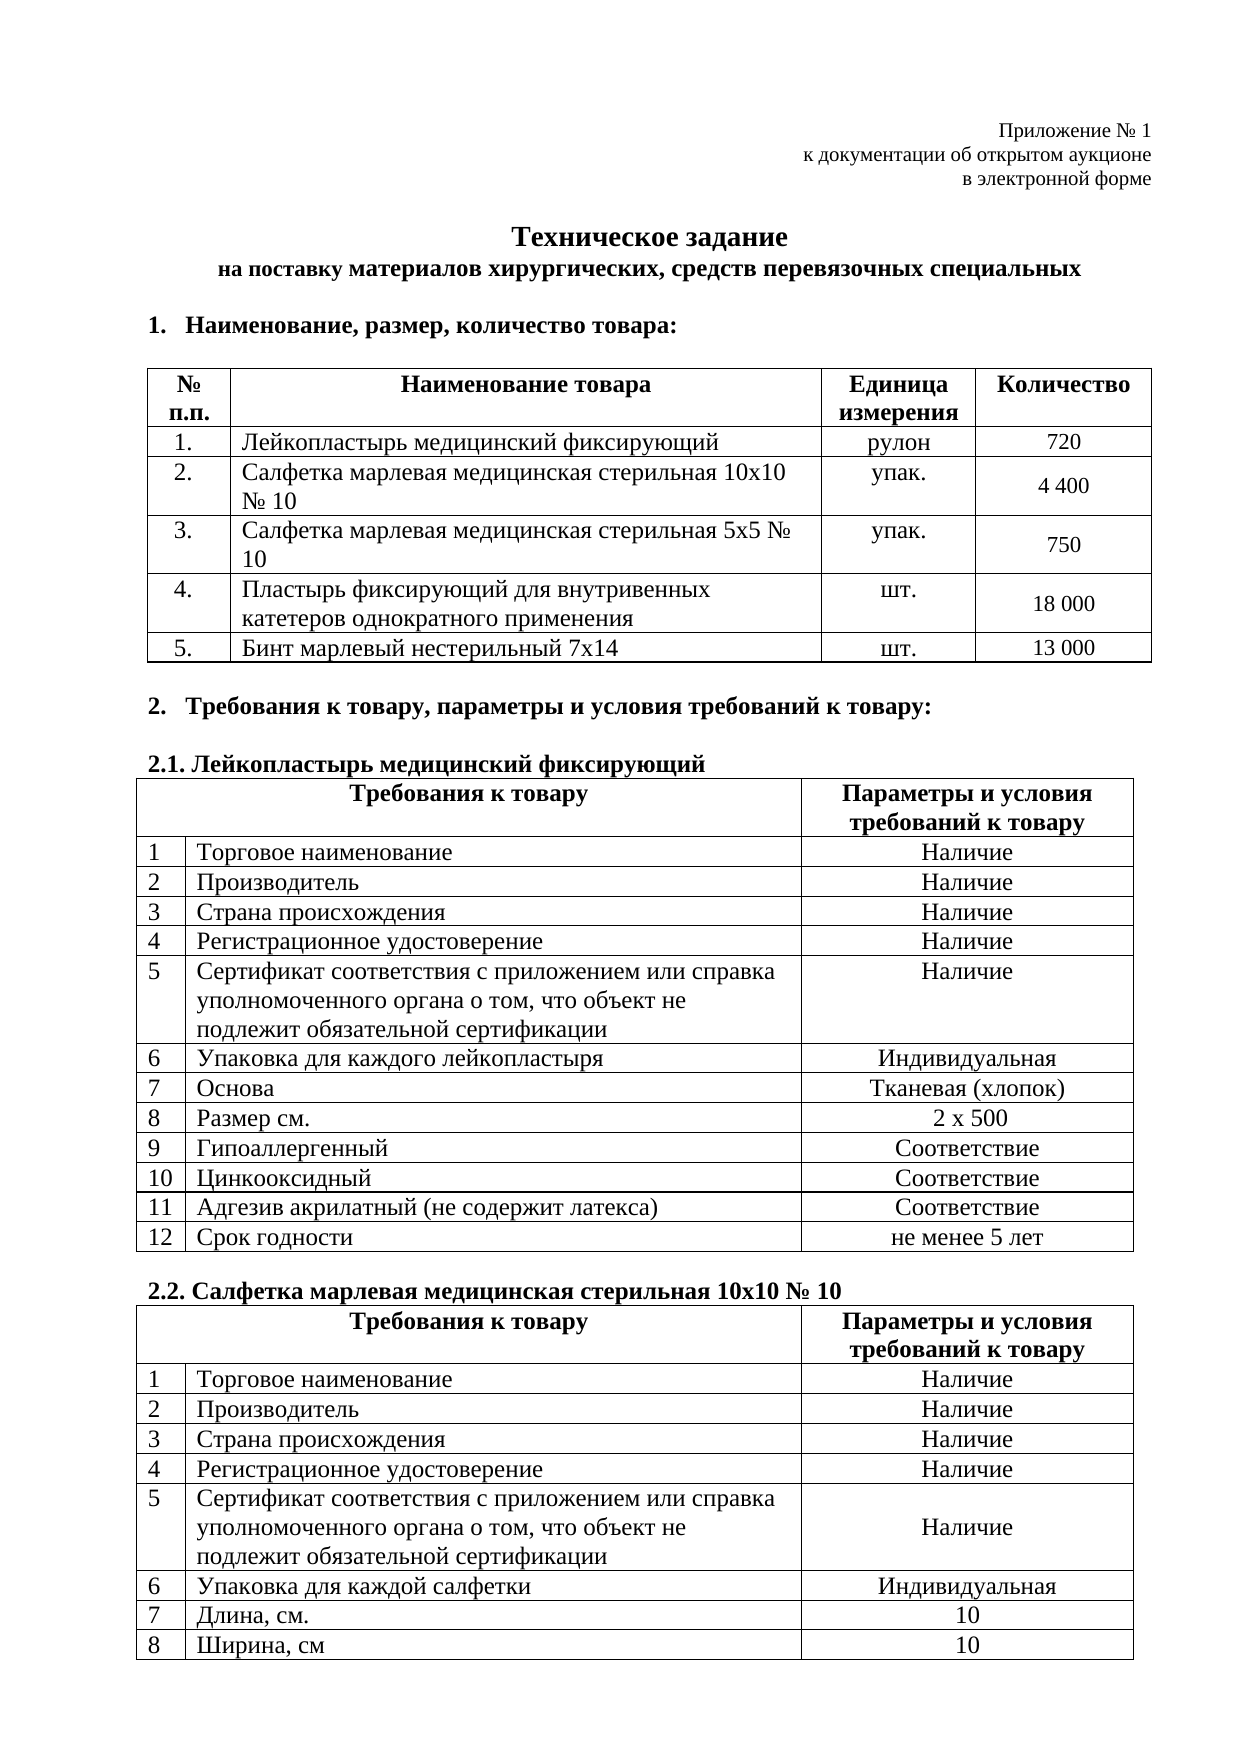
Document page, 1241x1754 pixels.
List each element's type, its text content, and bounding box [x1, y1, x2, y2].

table_header № п.п. [148, 369, 230, 426]
table_cell 3 [137, 1424, 185, 1453]
table_cell Регистрационное удостоверение [186, 1454, 801, 1482]
table_cell 8 [137, 1630, 185, 1659]
table_cell Тканевая (хлопок) [802, 1073, 1133, 1102]
table_cell 2 [137, 867, 185, 896]
table_cell Адгезив акрилатный (не содержит латекса) [186, 1193, 801, 1221]
text Приложение № 1 [148, 118, 1152, 142]
table_cell Наличие [802, 1394, 1133, 1423]
table_cell 3 [137, 897, 185, 925]
table_cell Основа [186, 1073, 801, 1102]
table_cell Соответствие [802, 1193, 1133, 1221]
table_cell Наличие [802, 956, 1133, 1042]
table_cell Страна происхождения [186, 897, 801, 925]
table_cell шт. [822, 633, 975, 661]
table_cell Длина, см. [186, 1601, 801, 1629]
table_cell Торговое наименование [186, 837, 801, 866]
table_cell Торговое наименование [186, 1364, 801, 1393]
table_cell Страна происхождения [186, 1424, 801, 1453]
table_cell Ширина, см [186, 1630, 801, 1659]
list Наименование, размер, количество товара: [148, 310, 1152, 339]
table_header Параметры и условия требований к товару [802, 1306, 1133, 1363]
text Техническое задание [148, 219, 1152, 253]
table_cell Индивидуальная [802, 1044, 1133, 1072]
table_cell Наличие [802, 897, 1133, 925]
table_cell 2 х 500 [802, 1103, 1133, 1132]
table_cell Салфетка марлевая медицинская стерильная 10х10 № 10 [231, 457, 821, 514]
table_cell Наличие [802, 867, 1133, 896]
table_cell Пластырь фиксирующий для внутривенных катетеров однократного применения [231, 574, 821, 632]
table_cell 10 [137, 1163, 185, 1191]
table_cell Размер см. [186, 1103, 801, 1132]
text на поставку материалов хирургических, средств перевязочных специальных [148, 253, 1152, 281]
table_cell 18 000 [976, 574, 1151, 632]
table_cell 13 000 [976, 633, 1151, 661]
table_cell Наличие [802, 1364, 1133, 1393]
table_cell 4 [137, 1454, 185, 1482]
table_header Требования к товару [137, 779, 801, 836]
table_cell Упаковка для каждого лейкопластыря [186, 1044, 801, 1072]
list Требования к товару, параметры и условия требований к товару: [148, 691, 1152, 720]
table_cell Упаковка для каждой салфетки [186, 1571, 801, 1599]
table_cell Лейкопластырь медицинский фиксирующий [231, 427, 821, 456]
table_cell 6 [137, 1044, 185, 1072]
table_cell [148, 427, 230, 456]
table_cell 12 [137, 1222, 185, 1251]
table_header Параметры и условия требований к товару [802, 779, 1133, 836]
table_cell [148, 457, 230, 514]
text в электронной форме [148, 166, 1152, 190]
text к документации об открытом аукционе [148, 142, 1152, 166]
table_cell 5 [137, 956, 185, 1042]
table_cell 720 [976, 427, 1151, 456]
table_cell Индивидуальная [802, 1571, 1133, 1599]
table_cell 7 [137, 1073, 185, 1102]
table_cell Салфетка марлевая медицинская стерильная 5х5 № 10 [231, 516, 821, 573]
table_cell Производитель [186, 1394, 801, 1423]
table_cell Сертификат соответствия с приложением или справка уполномоченного органа о том, что объект не подлежит обязательной сертификации [186, 956, 801, 1042]
table_cell рулон [822, 427, 975, 456]
table_cell Наличие [802, 1484, 1133, 1570]
table_cell 10 [802, 1630, 1133, 1659]
table_cell Наличие [802, 926, 1133, 955]
table_cell [148, 633, 230, 661]
table_cell упак. [822, 516, 975, 573]
table_cell 11 [137, 1193, 185, 1221]
table_cell упак. [822, 457, 975, 514]
table_cell 750 [976, 516, 1151, 573]
table_cell 7 [137, 1601, 185, 1629]
table_header Наименование товара [231, 369, 821, 426]
table_cell Сертификат соответствия с приложением или справка уполномоченного органа о том, что объект не подлежит обязательной сертификации [186, 1484, 801, 1570]
table_cell Регистрационное удостоверение [186, 926, 801, 955]
text 2.2. Салфетка марлевая медицинская стерильная 10х10 № 10 [148, 1276, 1152, 1305]
table_cell 8 [137, 1103, 185, 1132]
table_cell Наличие [802, 837, 1133, 866]
table_cell [148, 516, 230, 573]
table_cell Наличие [802, 1424, 1133, 1453]
table_cell 1 [137, 1364, 185, 1393]
table_header Количество [976, 369, 1151, 426]
table_cell 4 [137, 926, 185, 955]
table_cell 6 [137, 1571, 185, 1599]
table_header Требования к товару [137, 1306, 801, 1363]
table_cell 5 [137, 1484, 185, 1570]
table_cell Бинт марлевый нестерильный 7х14 [231, 633, 821, 661]
table_cell Соответствие [802, 1163, 1133, 1191]
text 2.1. Лейкопластырь медицинский фиксирующий [148, 749, 1152, 777]
table_cell 4 400 [976, 457, 1151, 514]
table_cell 1 [137, 837, 185, 866]
table_cell шт. [822, 574, 975, 632]
table_cell Соответствие [802, 1133, 1133, 1162]
table_cell 9 [137, 1133, 185, 1162]
table_cell Производитель [186, 867, 801, 896]
table_cell [148, 574, 230, 632]
table_cell не менее 5 лет [802, 1222, 1133, 1251]
table_header Единица измерения [822, 369, 975, 426]
table_cell 10 [802, 1601, 1133, 1629]
table_cell Гипоаллергенный [186, 1133, 801, 1162]
table_cell 2 [137, 1394, 185, 1423]
table_cell Наличие [802, 1454, 1133, 1482]
table_cell Цинкооксидный [186, 1163, 801, 1191]
table_cell Срок годности [186, 1222, 801, 1251]
